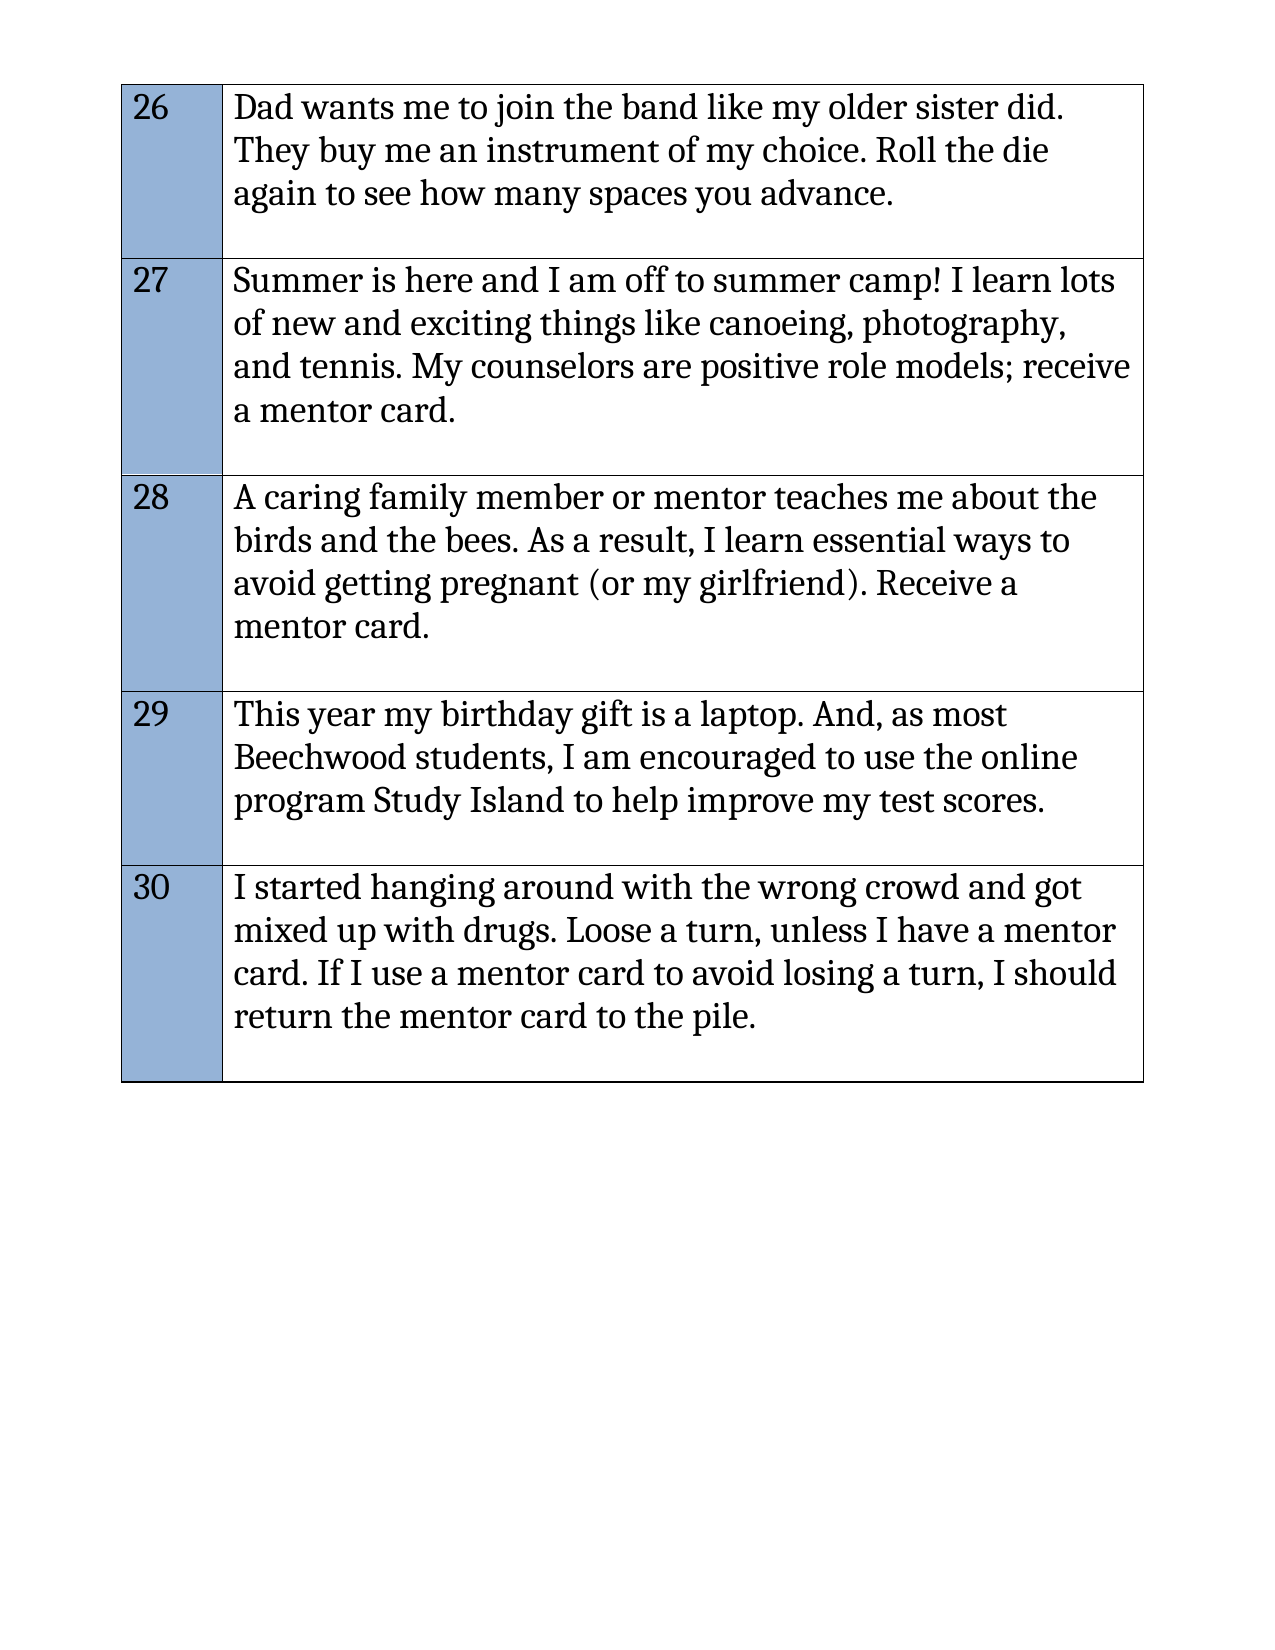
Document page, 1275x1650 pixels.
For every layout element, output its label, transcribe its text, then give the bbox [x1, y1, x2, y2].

table_cell This year my birthday gift is a laptop. And, as most Beechwood students, I am encouraged to use the online program Study Island to help improve my test scores. [223, 692, 1143, 865]
table_cell 30 [122, 866, 222, 1081]
table_cell 29 [122, 692, 222, 865]
table_cell A caring family member or mentor teaches me about the birds and the bees. As a result, I learn essential ways to avoid getting pregnant (or my girlfriend). Receive a mentor card. [223, 476, 1143, 691]
table_cell I started hanging around with the wrong crowd and got mixed up with drugs. Loose a turn, unless I have a mentor card. If I use a mentor card to avoid losing a turn, I should return the mentor card to the pile. [223, 866, 1143, 1081]
table_cell Summer is here and I am off to summer camp! I learn lots of new and exciting things like canoeing, photography, and tennis. My counselors are positive role models; receive a mentor card. [223, 259, 1143, 474]
table_header Dad wants me to join the band like my older sister did. They buy me an instrument of my choice. Roll the die again to see how many spaces you advance. [223, 85, 1143, 258]
table_header 26 [122, 85, 222, 258]
table_cell 28 [122, 476, 222, 691]
table_cell 27 [122, 259, 222, 474]
